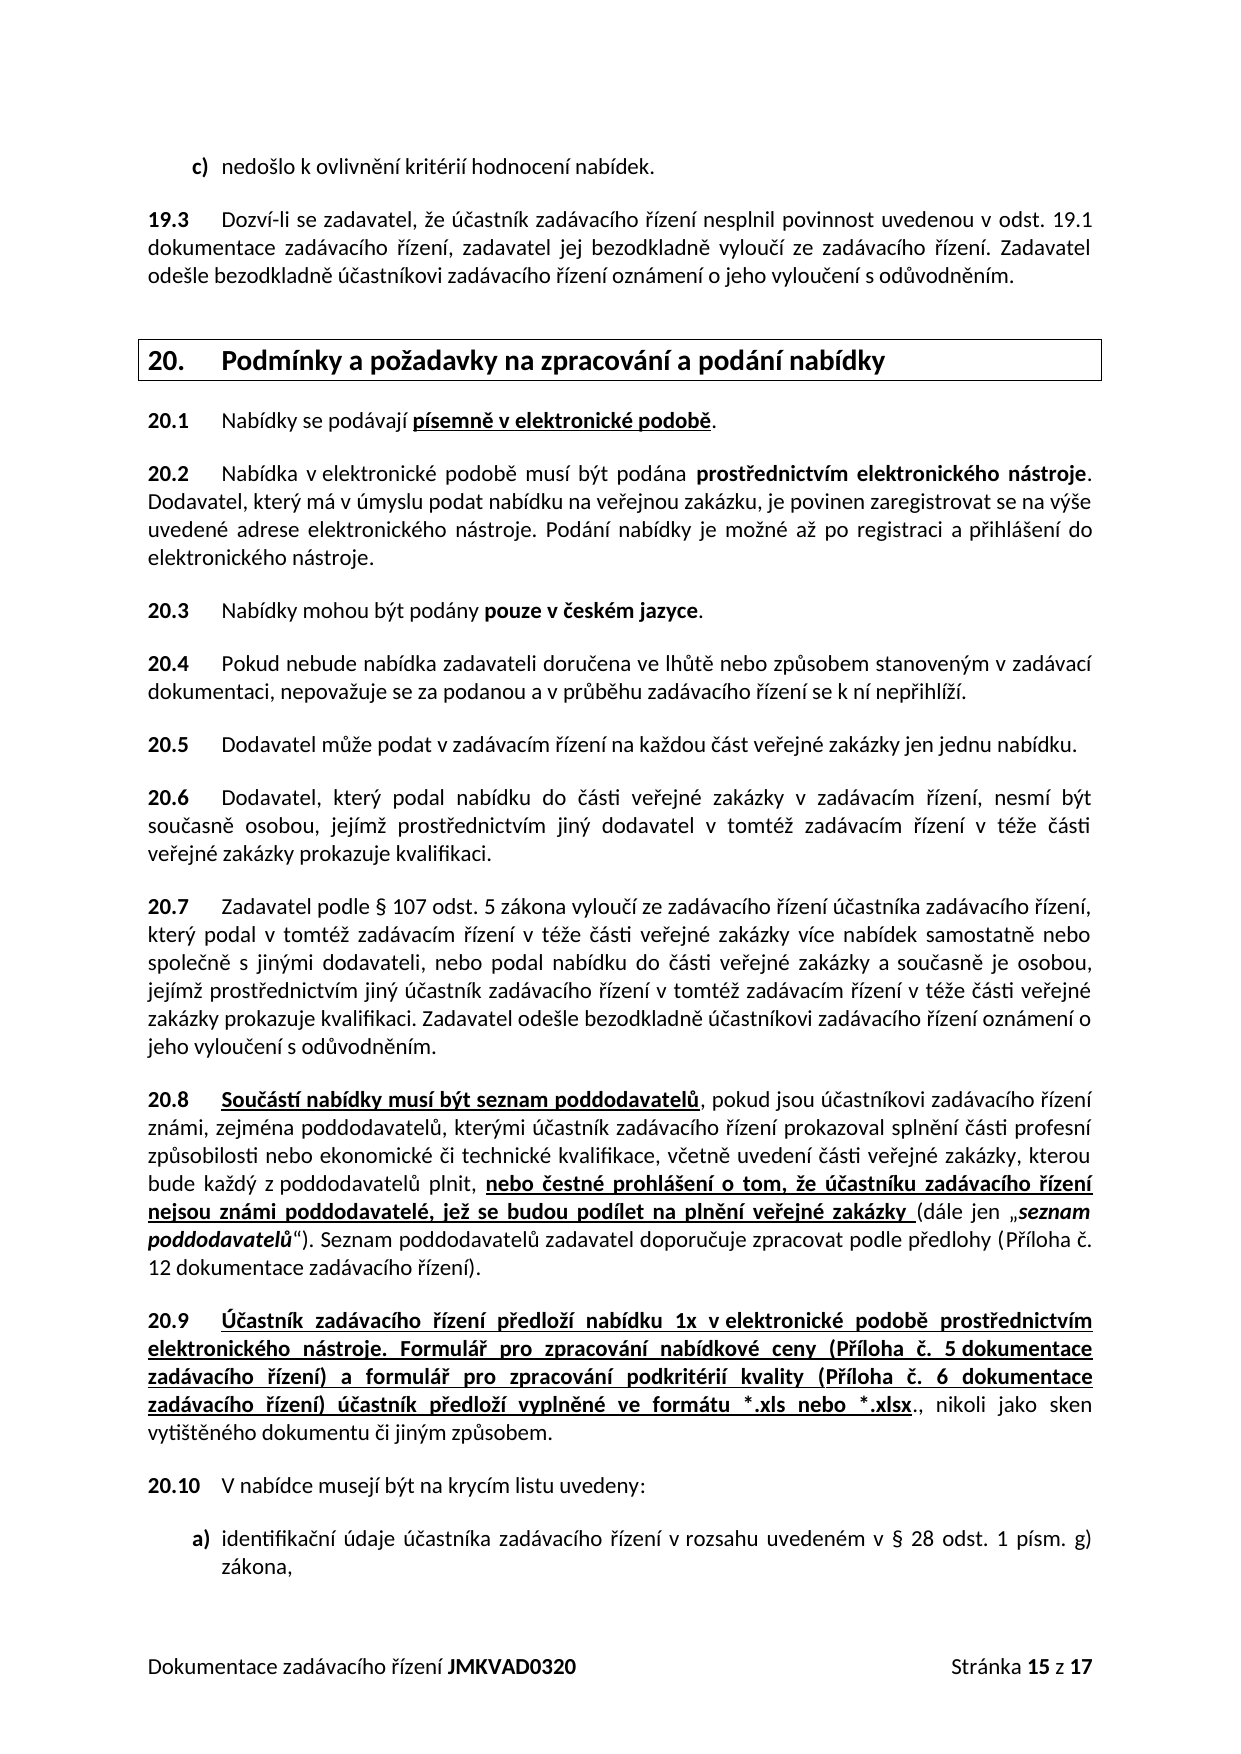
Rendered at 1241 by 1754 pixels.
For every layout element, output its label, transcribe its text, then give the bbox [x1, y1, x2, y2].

text Účastník zadávacího řízení předloží nabídku 1x v elektronické podobě prostřednictvím elektronického nástroje. Formulář pro zpracování nabídkové ceny (Příloha č. 5 dokumentace zadávacího řízení) a formulář pro zpracování podkritérií kvality (Příloha č. 6 dokumentace zadávacího řízení) účastník předloží vyplněné ve formátu *.xls nebo *.xlsx., nikoli jako sken vytištěného dokumentu či jiným způsobem. [148, 1388, 1093, 1446]
text nedošlo k ovlivnění kritérií hodnocení nabídek. [192, 152, 1093, 180]
text V nabídce musejí být na krycím listu uvedeny: [148, 1471, 1093, 1499]
text Účastník zadávacího řízení předloží nabídku 1x v elektronické podobě prostřednictvím elektronického nástroje. Formulář pro zpracování nabídkové ceny (Příloha č. 5 dokumentace zadávacího řízení) a formulář pro zpracování podkritérií kvality (Příloha č. 6 dokumentace zadávacího řízení) účastník předloží vyplněné ve formátu *.xls nebo *.xlsx., nikoli jako sken vytištěného dokumentu či jiným způsobem. [148, 1306, 1093, 1358]
text Pokud nebude nabídka zadavateli doručena ve lhůtě nebo způsobem stanoveným v zadávací dokumentaci, nepovažuje se za podanou a v průběhu zadávacího řízení se k ní nepřihlíží. [148, 649, 1093, 705]
text Součástí nabídky musí být seznam poddodavatelů, pokud jsou účastníkovi zadávacího řízení známi, zejména poddodavatelů, kterými účastník zadávacího řízení prokazoval splnění části profesní způsobilosti nebo ekonomické či technické kvalifikace, včetně uvedení části veřejné zakázky, kterou bude každý z poddodavatelů plnit, nebo čestné prohlášení o tom, že účastníku zadávacího řízení nejsou známi poddodavatelé, jež se budou podílet na plnění veřejné zakázky (dále jen „seznam poddodavatelů“). Seznam poddodavatelů zadavatel doporučuje zpracovat podle předlohy (Příloha č. 12 dokumentace zadávacího řízení). [148, 1085, 1093, 1281]
text identifikační údaje účastníka zadávacího řízení v rozsahu uvedeném v § 28 odst. 1 písm. g) zákona, [192, 1524, 1093, 1581]
text Účastník zadávacího řízení předloží nabídku 1x v elektronické podobě prostřednictvím elektronického nástroje. Formulář pro zpracování nabídkové ceny (Příloha č. 5 dokumentace zadávacího řízení) a formulář pro zpracování podkritérií kvality (Příloha č. 6 dokumentace zadávacího řízení) účastník předloží vyplněné ve formátu *.xls nebo *.xlsx., nikoli jako sken vytištěného dokumentu či jiným způsobem. [148, 1360, 1093, 1387]
text Nabídka v elektronické podobě musí být podána prostřednictvím elektronického nástroje. Dodavatel, který má v úmyslu podat nabídku na veřejnou zakázku, je povinen zaregistrovat se na výše uvedené adrese elektronického nástroje. Podání nabídky je možné až po registraci a přihlášení do elektronického nástroje. [148, 459, 1093, 571]
text Dozví-li se zadavatel, že účastník zadávacího řízení nesplnil povinnost uvedenou v odst. 19.1 dokumentace zadávacího řízení, zadavatel jej bezodkladně vyloučí ze zadávacího řízení. Zadavatel odešle bezodkladně účastníkovi zadávacího řízení oznámení o jeho vyloučení s odůvodněním. [148, 205, 1093, 289]
text Podmínky a požadavky na zpracování a podání nabídky [139, 340, 1101, 380]
text Zadavatel podle § 107 odst. 5 zákona vyloučí ze zadávacího řízení účastníka zadávacího řízení, který podal v tomtéž zadávacím řízení v téže části veřejné zakázky více nabídek samostatně nebo společně s jinými dodavateli, nebo podal nabídku do části veřejné zakázky a současně je osobou, jejímž prostřednictvím jiný účastník zadávacího řízení v tomtéž zadávacím řízení v téže části veřejné zakázky prokazuje kvalifikaci. Zadavatel odešle bezodkladně účastníkovi zadávacího řízení oznámení o jeho vyloučení s odůvodněním. [148, 892, 1093, 1060]
text Dodavatel, který podal nabídku do části veřejné zakázky v zadávacím řízení, nesmí být současně osobou, jejímž prostřednictvím jiný dodavatel v tomtéž zadávacím řízení v téže části veřejné zakázky prokazuje kvalifikaci. [148, 783, 1093, 867]
text Nabídky se podávají písemně v . [148, 406, 1093, 434]
text Nabídky mohou být podány pouze v českém jazyce. [148, 596, 1093, 624]
text Dodavatel může podat v zadávacím řízení na každou část veřejné zakázky jen jednu nabídku. [148, 730, 1093, 758]
